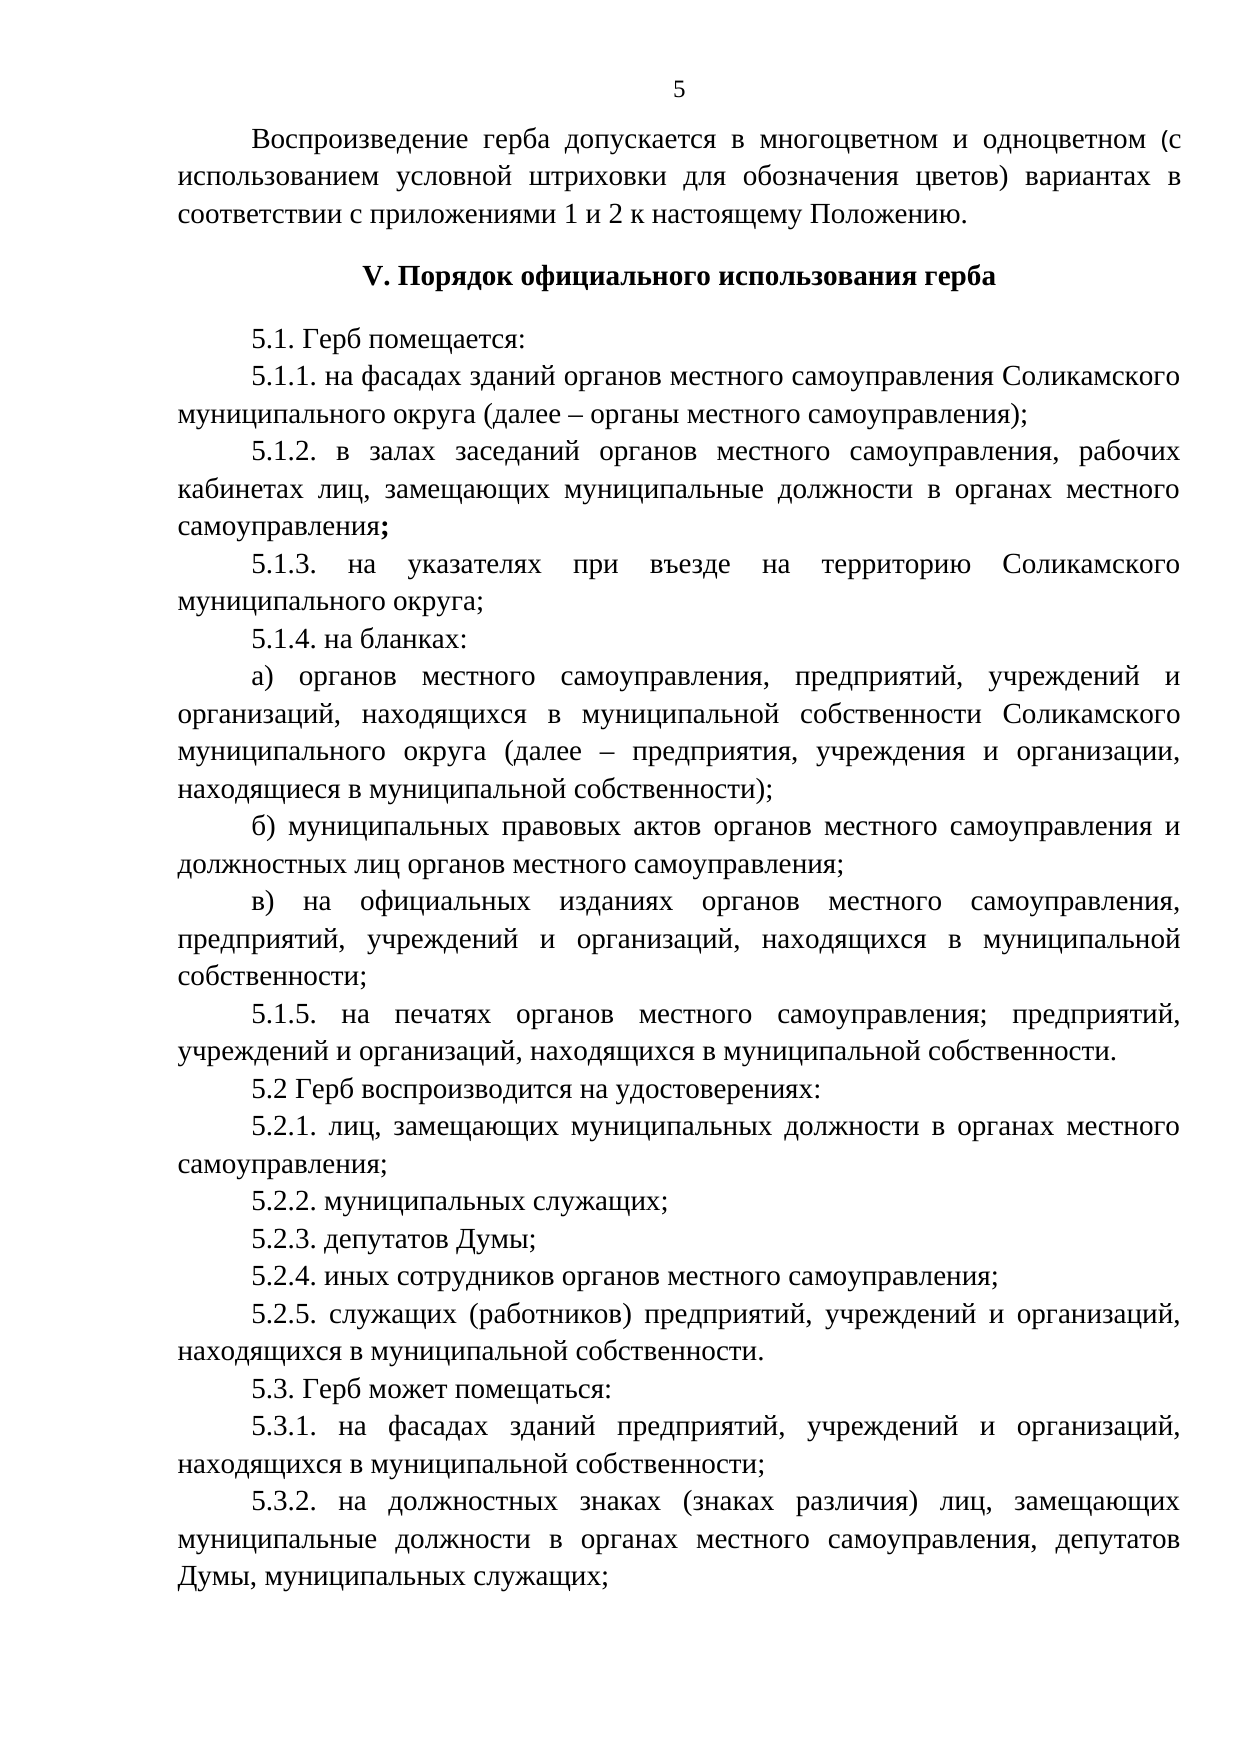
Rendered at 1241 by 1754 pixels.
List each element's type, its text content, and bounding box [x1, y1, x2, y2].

text 5.2.5. служащих (работников) предприятий, учреждений и организаций, находящихся в муниципальной собственности. [177, 1293, 1181, 1368]
text 5.2 Герб воспроизводится на удостоверениях: [177, 1068, 1181, 1106]
text в) на официальных изданиях органов местного самоуправления, предприятий, учреждений и организаций, находящихся в муниципальной собственности; [177, 881, 1181, 993]
text 5.1.4. на бланках: [177, 618, 1181, 656]
text б) муниципальных правовых актов органов местного самоуправления и должностных лиц органов местного самоуправления; [177, 806, 1181, 881]
text 5.3.2. на должностных знаках (знаках различия) лиц, замещающих муниципальные должности в органах местного самоуправления, депутатов Думы, муниципальных служащих; [177, 1481, 1181, 1593]
text 5.1.5. на печатях органов местного самоуправления; предприятий, учреждений и организаций, находящихся в муниципальной собственности. [177, 993, 1181, 1068]
text 5.2.4. иных сотрудников органов местного самоуправления; [177, 1256, 1181, 1293]
text 5.1.3. на указателях при въезде на территорию Соликамского муниципального округа; [177, 543, 1181, 618]
text 5.2.1. лиц, замещающих муниципальных должности в органах местного самоуправления; [177, 1106, 1181, 1181]
text Воспроизведение герба допускается в многоцветном и одноцветном (с использованием условной штриховки для обозначения цветов) вариантах в соответствии с приложениями 1 и 2 к настоящему Положению. [177, 118, 1181, 231]
text 5.1.2. в залах заседаний органов местного самоуправления, рабочих кабинетах лиц, замещающих муниципальные должности в органах местного самоуправления; [177, 431, 1181, 543]
text 5.2.2. муниципальных служащих; [177, 1181, 1181, 1218]
text 5.3.1. на фасадах зданий предприятий, учреждений и организаций, находящихся в муниципальной собственности; [177, 1406, 1181, 1481]
text а) органов местного самоуправления, предприятий, учреждений и организаций, находящихся в муниципальной собственности Соликамского муниципального округа (далее – предприятия, учреждения и организации, находящиеся в муниципальной собственности); [177, 656, 1181, 806]
text 5.1.1. на фасадах зданий органов местного самоуправления Соликамского муниципального округа (далее – органы местного самоуправления); [177, 356, 1181, 431]
text 5.3. Герб может помещаться: [177, 1368, 1181, 1406]
text 5.1. Герб помещается: [177, 318, 1181, 356]
text V. Порядок официального использования герба [177, 256, 1181, 293]
text 5.2.3. депутатов Думы; [177, 1218, 1181, 1256]
